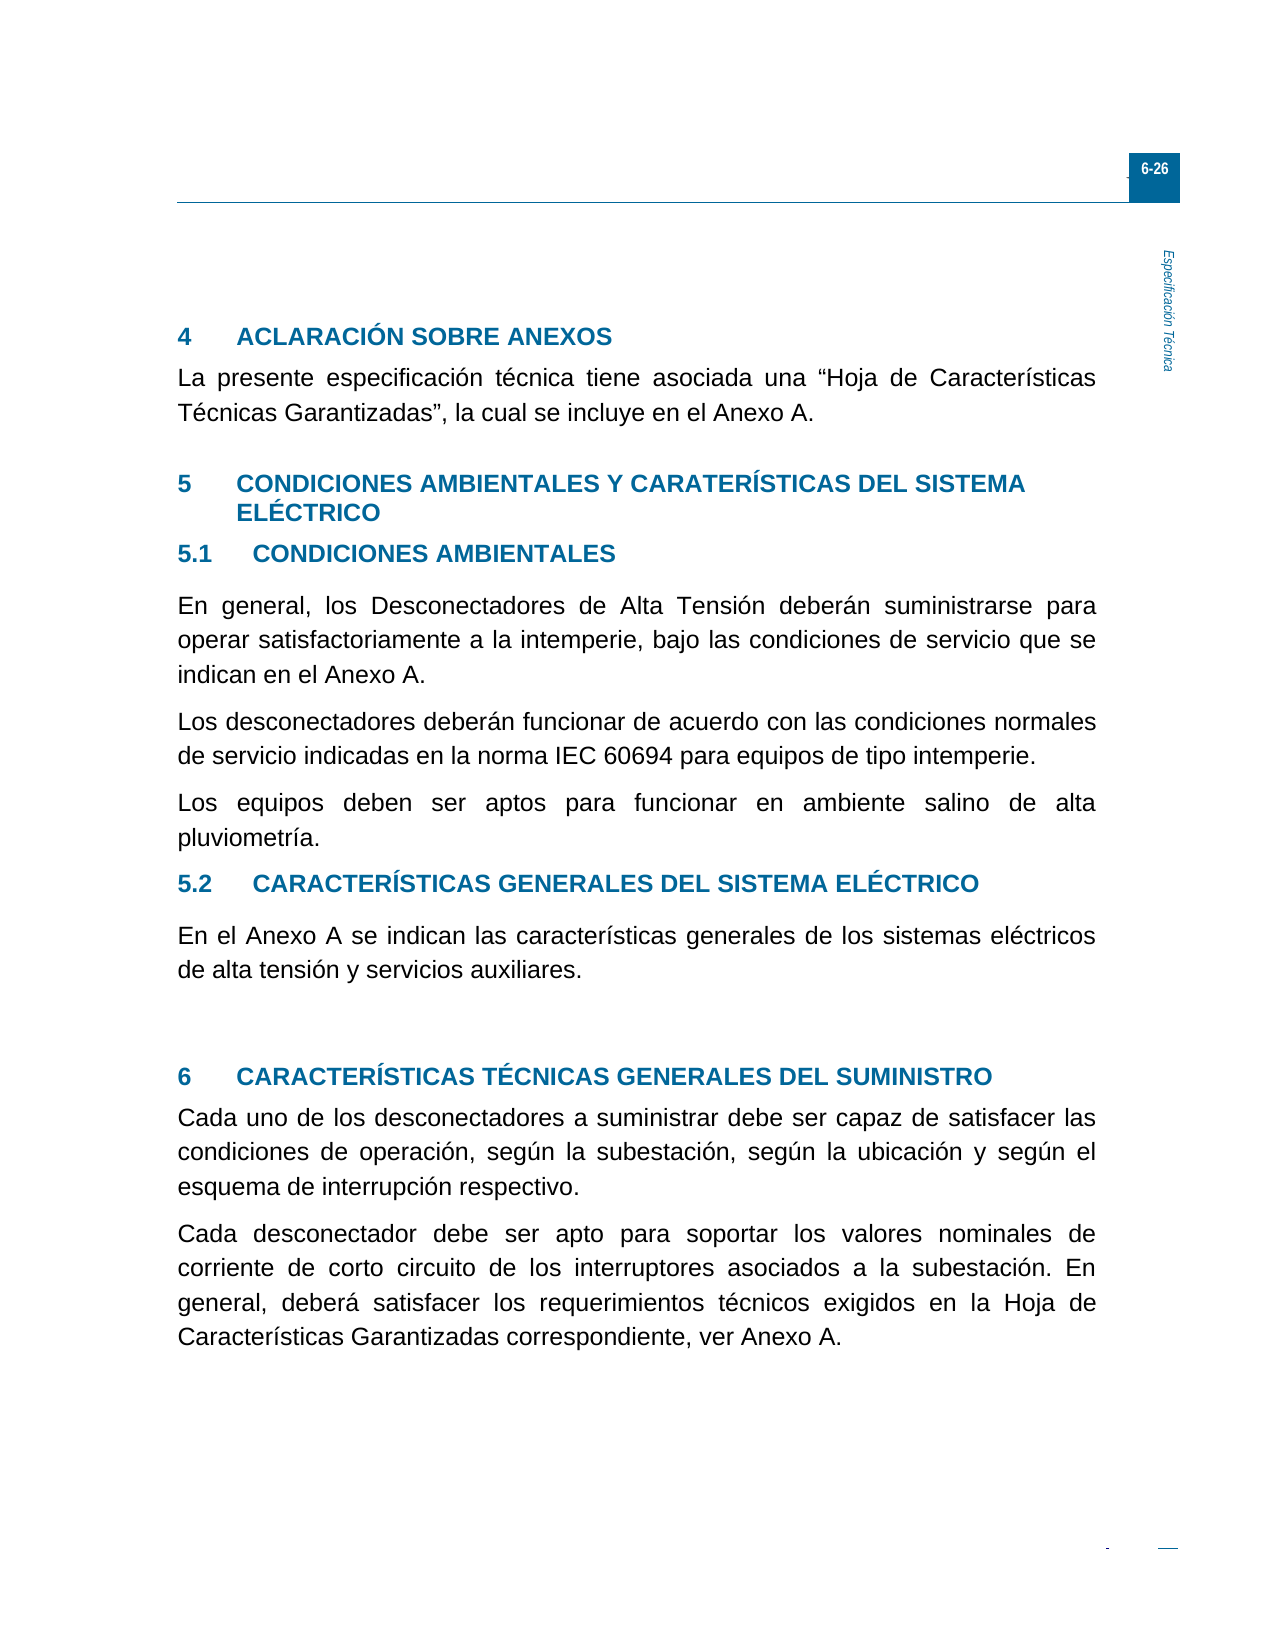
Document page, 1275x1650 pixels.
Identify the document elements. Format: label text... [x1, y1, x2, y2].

text En general, los Desconectadores de Alta Tensión deberán suministrarse para operar satisfactoriamente a la intemperie, bajo las condiciones de servicio que se indican en el Anexo A. [177, 591, 1098, 688]
text Los desconectadores deberán funcionar de acuerdo con las condiciones normales de servicio indicadas en la norma IEC 60694 para equipos de tipo intemperie. [177, 707, 1098, 770]
subtitle CONDICIONES AMBIENTALES [177, 539, 1098, 568]
text La presente especificación técnica tiene asociada una “Hoja de Características Técnicas Garantizadas”, la cual se incluye en el Anexo A. [177, 363, 1098, 426]
subtitle CARACTERÍSTICAS TÉCNICAS GENERALES DEL SUMINISTRO [177, 1062, 1098, 1090]
subtitle CONDICIONES ambientales y caraterísticas DEL SISTEMA ELÉCTRICO [177, 469, 1098, 527]
subtitle CARACTERÍSTICAS GENERALES DEL SISTEMA ELÉCTRICO [177, 869, 1098, 898]
text Los equipos deben ser aptos para funcionar en ambiente salino de alta pluviometría. [177, 788, 1098, 851]
text En el Anexo A se indican las características generales de los sistemas eléctricos de alta tensión y servicios auxiliares. [177, 921, 1098, 984]
text Cada uno de los desconectadores a suministrar debe ser capaz de satisfacer las condiciones de operación, según la subestación, según la ubicación y según el esquema de interrupción respectivo. [177, 1103, 1098, 1201]
text Cada desconectador debe ser apto para soportar los valores nominales de corriente de corto circuito de los interruptores asociados a la subestación. En general, deberá satisfacer los requerimientos técnicos exigidos en la Hoja de Características Garantizadas correspondiente, ver Anexo A. [177, 1219, 1098, 1351]
subtitle aclaración sobre anexos [177, 322, 1098, 351]
